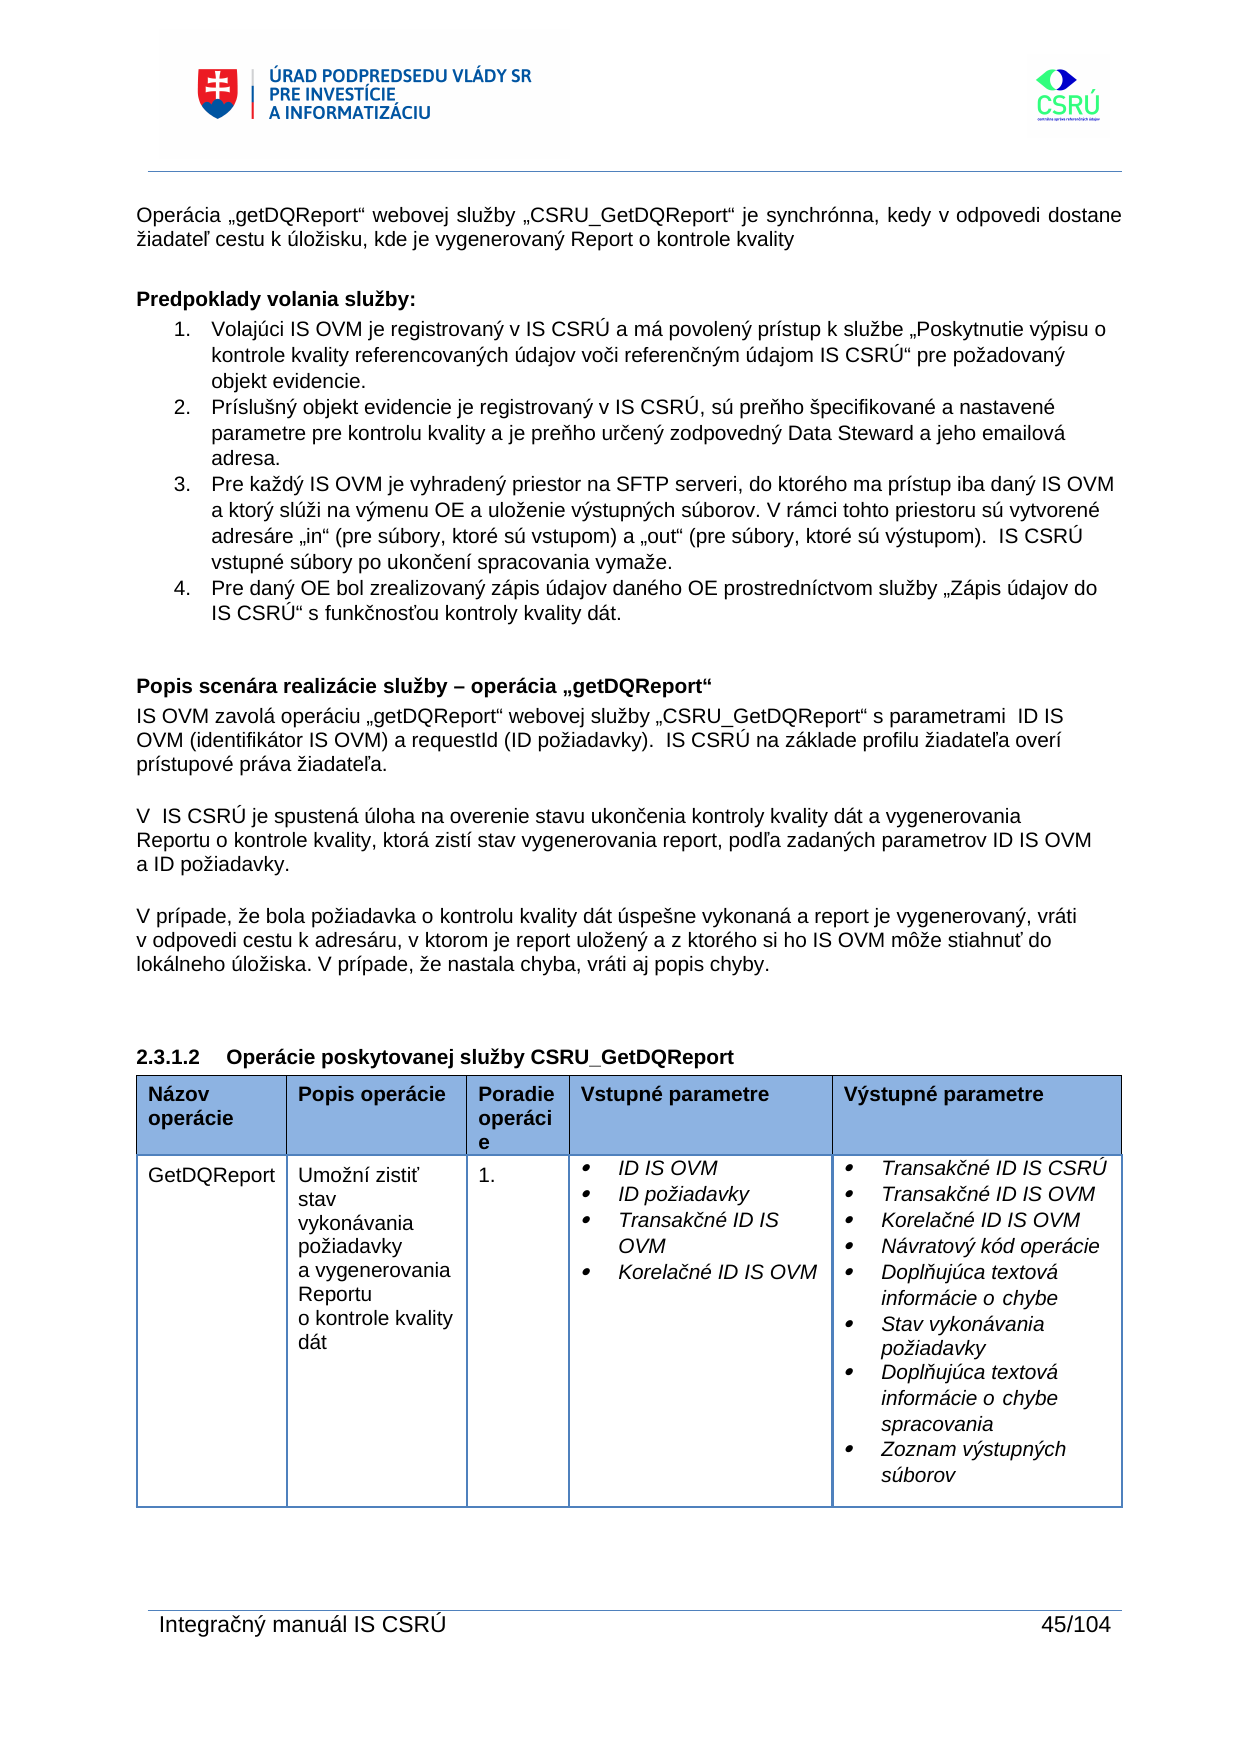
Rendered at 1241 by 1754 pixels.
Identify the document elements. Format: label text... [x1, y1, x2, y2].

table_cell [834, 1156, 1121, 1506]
text V IS CSRÚ je spustená úloha na overenie stavu ukončenia kontroly kvality dát a vygenerovania Reportu o kontrole kvality, ktorá zistí stav vygenerovania report, podľa zadaných parametrov ID IS OVM a ID požiadavky. [136, 804, 1094, 876]
text IS OVM zavolá operáciu „getDQReport“ webovej služby „CSRU_GetDQReport“ s parametrami ID IS OVM (identifikátor IS OVM) a requestId (ID požiadavky). IS CSRÚ na základe profilu žiadateľa overí prístupové práva žiadateľa. [136, 704, 1094, 776]
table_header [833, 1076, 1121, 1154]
subtitle Operácie poskytovanej služby CSRU_GetDQReport [136, 1045, 1122, 1069]
text Popis scenára realizácie služby – operácia „getDQReport“ [136, 674, 1122, 698]
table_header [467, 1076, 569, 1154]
list Pre daný OE bol zrealizovaný zápis údajov daného OE prostredníctvom služby „Zápis údajov do IS CSRÚ“ s funkčnosťou kontroly kvality dát. [174, 575, 1122, 625]
text Predpoklady volania služby: [136, 287, 1122, 311]
text V prípade, že bola požiadavka o kontrolu kvality dát úspešne vykonaná a report je vygenerovaný, vráti v odpovedi cestu k adresáru, v ktorom je report uložený a z ktorého si ho IS OVM môže stiahnuť do lokálneho úložiska. V prípade, že nastala chyba, vráti aj popis chyby. [136, 904, 1094, 976]
list Pre každý IS OVM je vyhradený priestor na SFTP serveri, do ktorého ma prístup iba daný IS OVM a ktorý slúži na výmenu OE a uloženie výstupných súborov. V rámci tohto priestoru sú vytvorené adresáre „in“ (pre súbory, ktoré sú vstupom) a „out“ (pre súbory, ktoré sú výstupom). IS CSRÚ vstupné súbory po ukončení spracovania vymaže. [174, 472, 1122, 573]
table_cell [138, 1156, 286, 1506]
list Volajúci IS OVM je registrovaný v IS CSRÚ a má povolený prístup k službe „Poskytnutie výpisu o kontrole kvality referencovaných údajov voči referenčným údajom IS CSRÚ“ pre požadovaný objekt evidencie. [174, 317, 1122, 393]
list Príslušný objekt evidencie je registrovaný v IS CSRÚ, sú preňho špecifikované a nastavené parametre pre kontrolu kvality a je preňho určený zodpovedný Data Steward a jeho emailová adresa. [174, 394, 1122, 470]
picture [158, 29, 571, 159]
picture [1027, 54, 1111, 138]
text Operácia „getDQReport“ webovej služby „CSRU_GetDQReport“ je synchrónna, kedy v odpovedi dostane žiadateľ cestu k úložisku, kde je vygenerovaný Report o kontrole kvality [136, 202, 1122, 250]
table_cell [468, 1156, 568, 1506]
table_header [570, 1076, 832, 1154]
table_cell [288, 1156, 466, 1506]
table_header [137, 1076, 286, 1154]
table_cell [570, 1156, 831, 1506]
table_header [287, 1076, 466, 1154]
